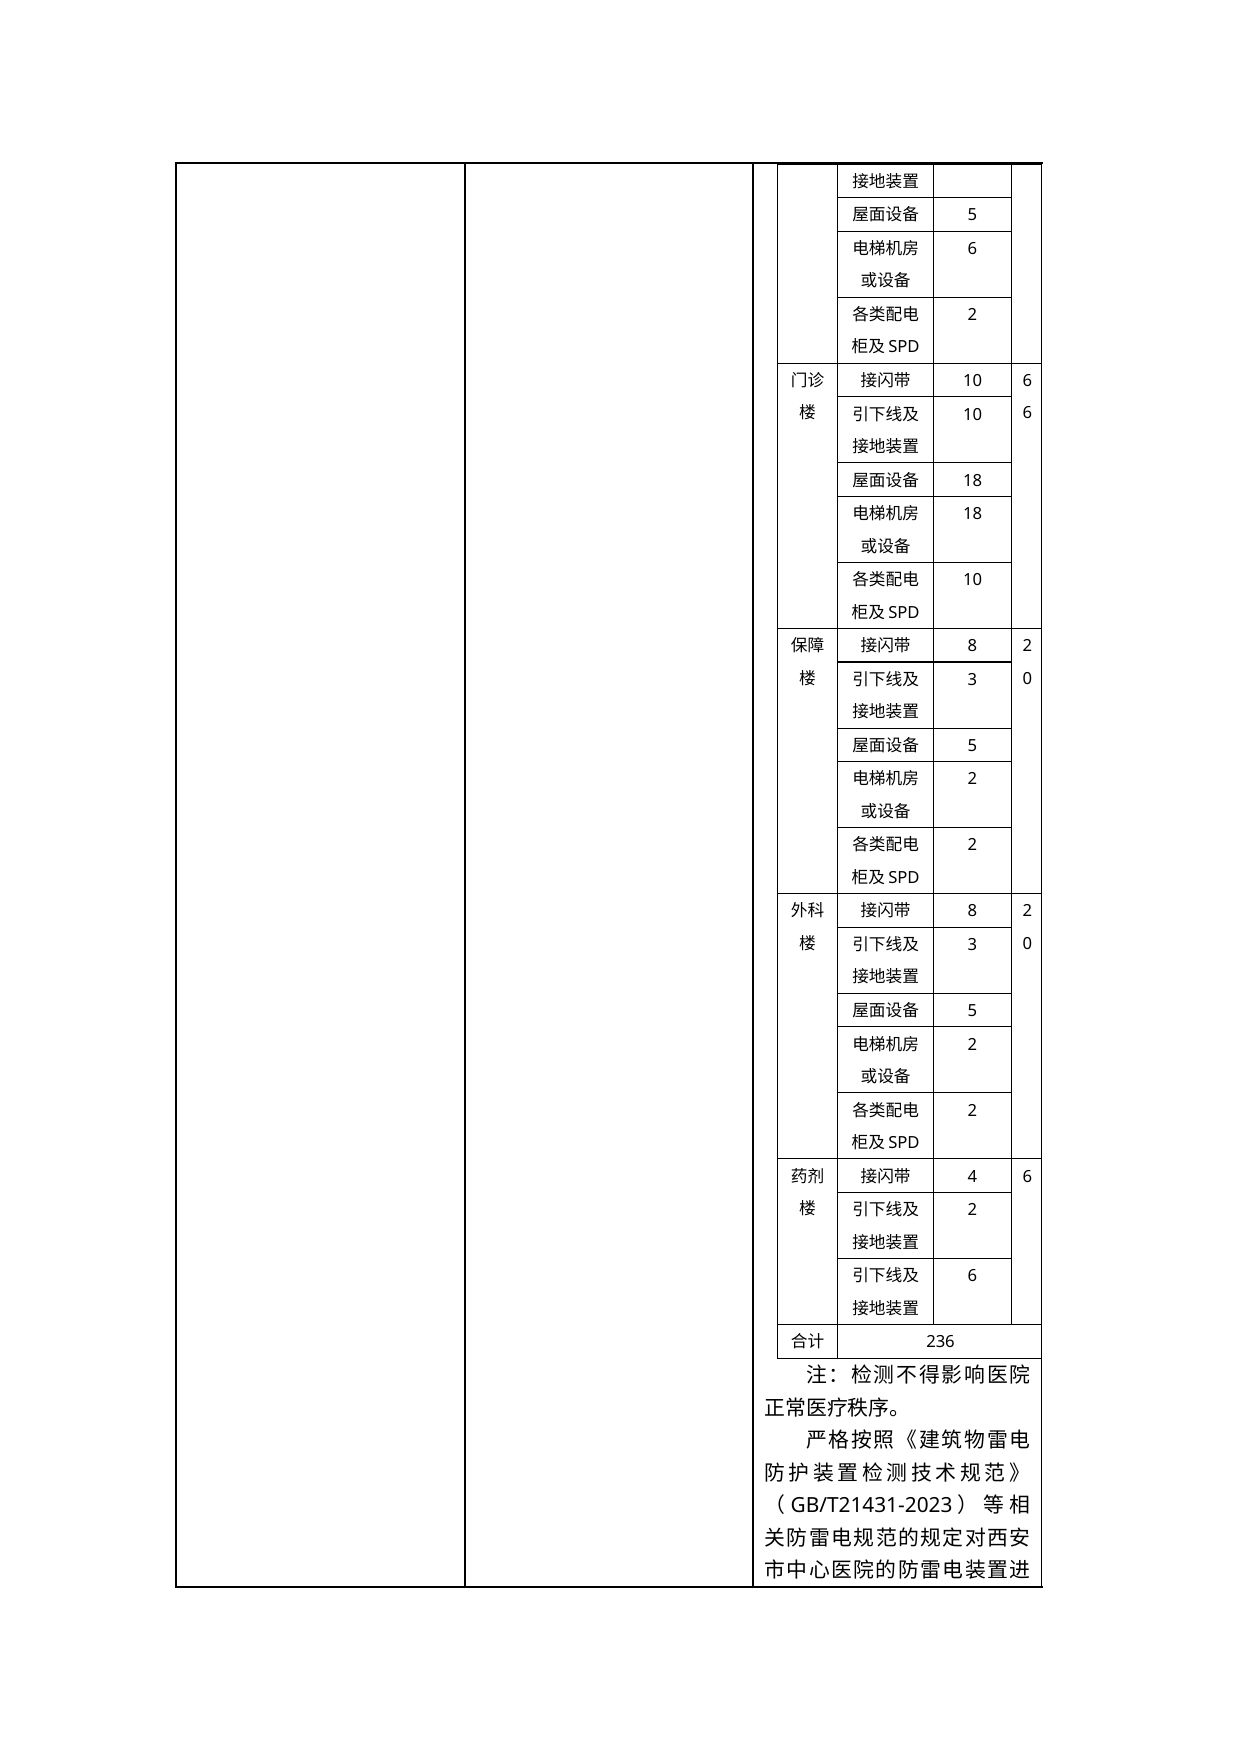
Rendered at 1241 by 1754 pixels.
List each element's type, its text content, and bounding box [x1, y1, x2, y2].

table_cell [754, 164, 1041, 1586]
table_cell 1 [177, 164, 464, 1586]
table_cell [466, 164, 752, 1586]
